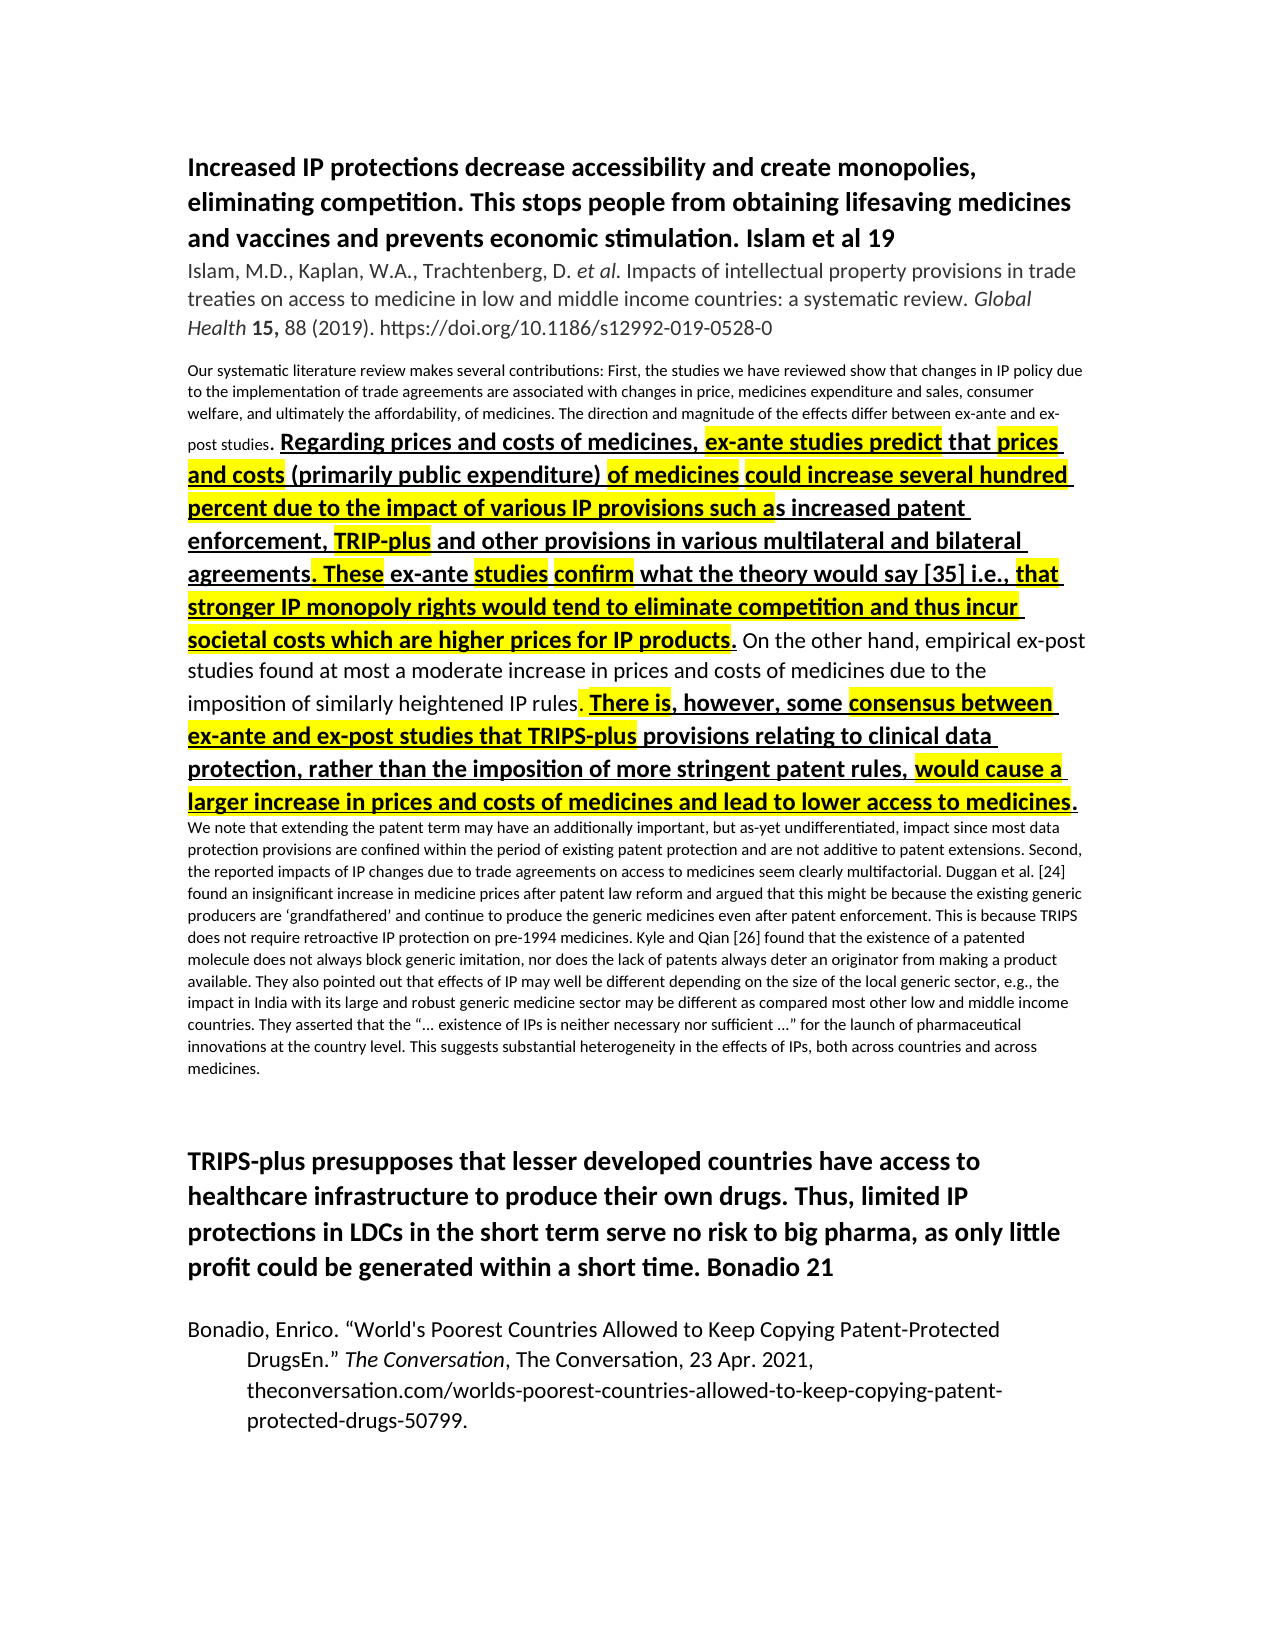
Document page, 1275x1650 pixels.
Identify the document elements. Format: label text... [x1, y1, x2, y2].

subtitle Increased IP protections decrease accessibility and create monopolies, eliminating competition. This stops people from obtaining lifesaving medicines and vaccines and prevents economic stimulation. Islam et al 19 [187, 150, 1087, 254]
text Bonadio, Enrico. “World's Poorest Countries Allowed to Keep Copying Patent-Protected DrugsEn.” The Conversation, The Conversation, 23 Apr. 2021, theconversation.com/worlds-poorest-countries-allowed-to-keep-copying-patent-protected-drugs-50799. [187, 1315, 1087, 1434]
text Our systematic literature review makes several contributions: First, the studies we have reviewed show that changes in IP policy due to the implementation of trade agreements are associated with changes in price, medicines expenditure and sales, consumer welfare, and ultimately the affordability, of medicines. The direction and magnitude of the effects differ between ex-ante and ex-post studies. Regarding prices and costs of medicines, ex-ante studies predict that prices and costs (primarily public expenditure) of medicines could increase several hundred percent due to the impact of various IP provisions such as increased patent enforcement, TRIP-plus and other provisions in various multilateral and bilateral agreements. These ex-ante studies confirm what the theory would say [35] i.e., that stronger IP monopoly rights would tend to eliminate competition and thus incur societal costs which are higher prices for IP products. On the other hand, empirical ex-post studies found at most a moderate increase in prices and costs of medicines due to the imposition of similarly heightened IP rules. There is, however, some consensus between ex-ante and ex-post studies that TRIPS-plus provisions relating to clinical data protection, rather than the imposition of more stringent patent rules, would cause a larger increase in prices and costs of medicines and lead to lower access to medicines. We note that extending the patent term may have an additionally important, but as-yet undifferentiated, impact since most data protection provisions are confined within the period of existing patent protection and are not additive to patent extensions. Second, the reported impacts of IP changes due to trade agreements on access to medicines seem clearly multifactorial. Duggan et al. [24] found an insignificant increase in medicine prices after patent law reform and argued that this might be because the existing generic producers are ‘grandfathered’ and continue to produce the generic medicines even after patent enforcement. This is because TRIPS does not require retroactive IP protection on pre-1994 medicines. Kyle and Qian [26] found that the existence of a patented molecule does not always block generic imitation, nor does the lack of patents always deter an originator from making a product available. They also pointed out that effects of IP may well be different depending on the size of the local generic sector, e.g., the impact in India with its large and robust generic medicine sector may be different as compared most other low and middle income countries. They asserted that the “... existence of IPs is neither necessary nor sufficient ...” for the launch of pharmaceutical innovations at the country level. This suggests substantial heterogeneity in the effects of IPs, both across countries and across medicines. [187, 360, 1087, 1079]
subtitle TRIPS-plus presupposes that lesser developed countries have access to healthcare infrastructure to produce their own drugs. Thus, limited IP protections in LDCs in the short term serve no risk to big pharma, as only little profit could be generated within a short time. Bonadio 21 [187, 1144, 1087, 1284]
text Islam, M.D., Kaplan, W.A., Trachtenberg, D. et al. Impacts of intellectual property provisions in trade treaties on access to medicine in low and middle income countries: a systematic review. Global Health 15, 88 (2019). https://doi.org/10.1186/s12992-019-0528-0 [187, 257, 1087, 341]
